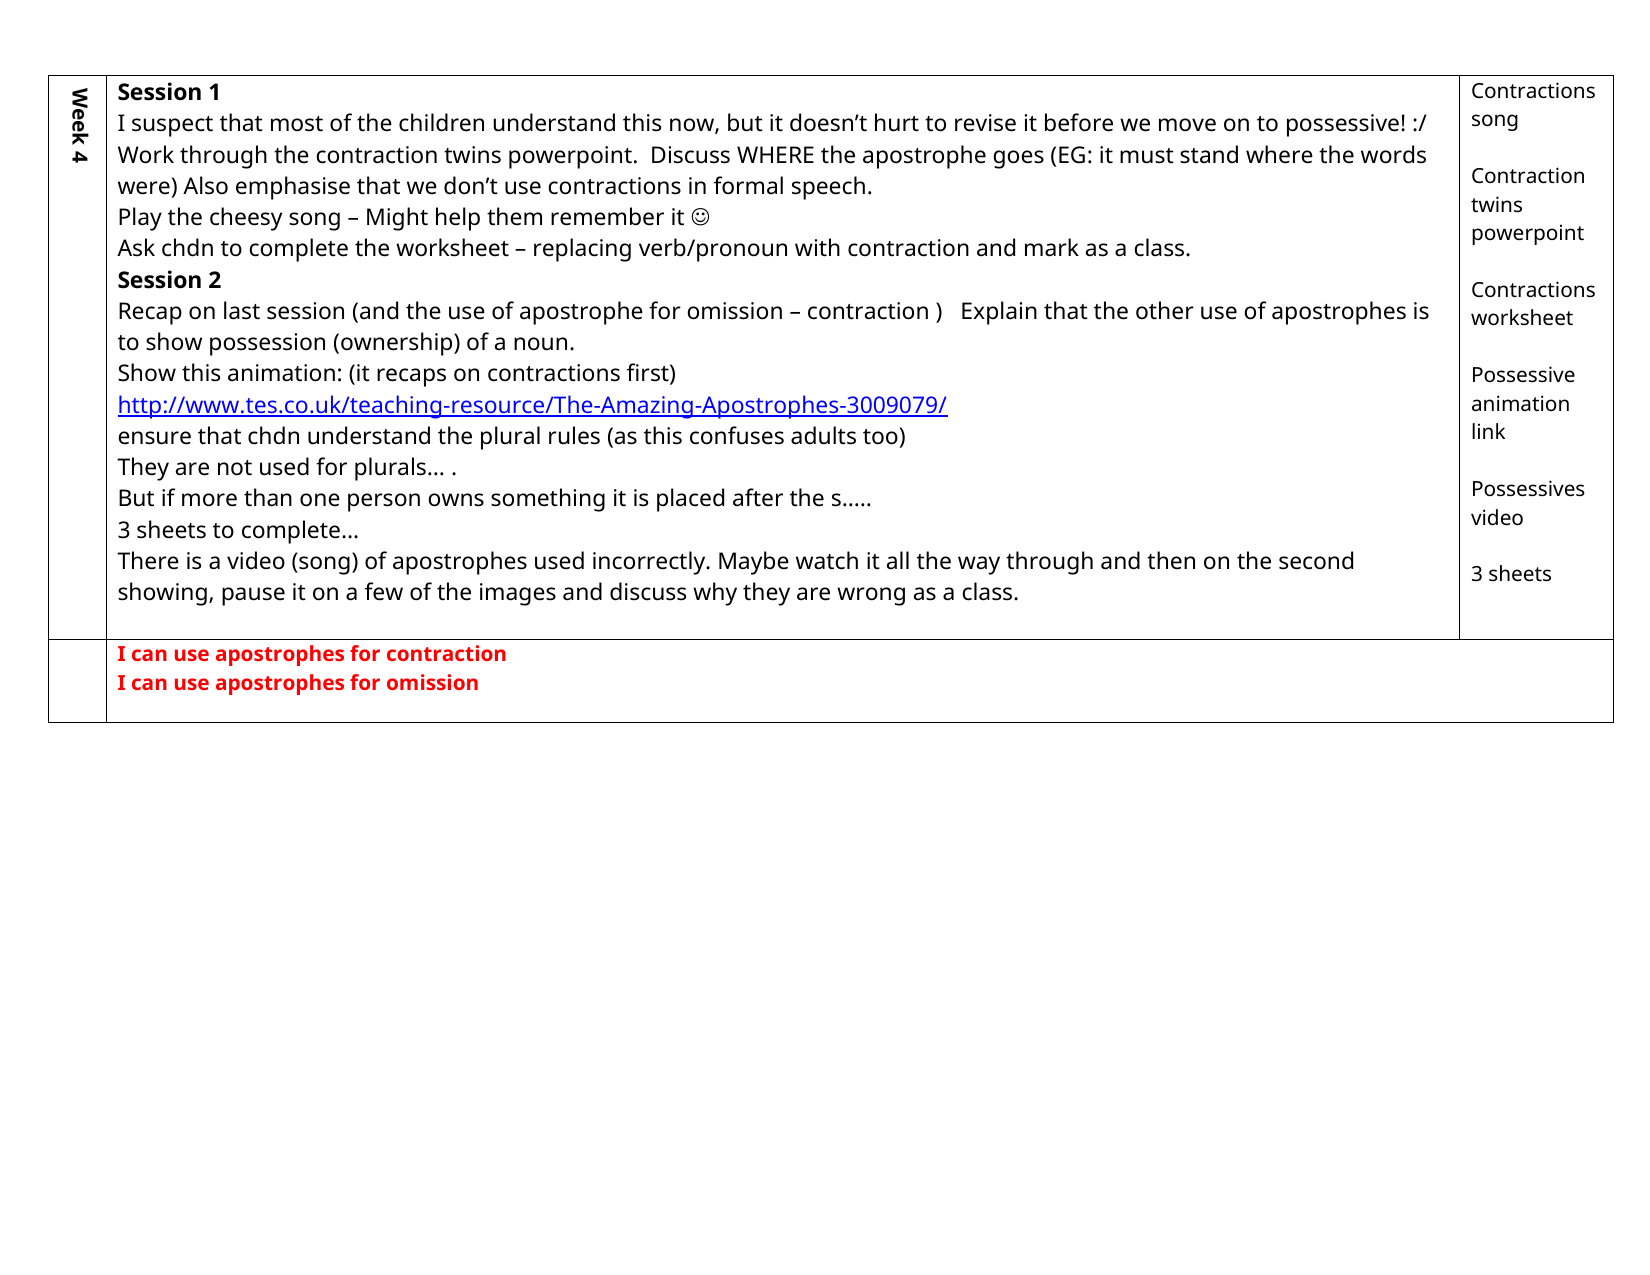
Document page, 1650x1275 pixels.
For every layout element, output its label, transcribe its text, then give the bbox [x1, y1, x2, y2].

table_cell Session 1 I suspect that most of the children understand this now, but it doesn’t hurt to revise it before we move on to possessive! :/ Work through the contraction twins powerpoint. Discuss WHERE the apostrophe goes (EG: it must stand where the words were) Also emphasise that we don’t use contractions in formal speech. Play the cheesy song – Might help them remember it Ask chdn to complete the worksheet – replacing verb/pronoun with contraction and mark as a class. Session 2 Recap on last session (and the use of apostrophe for omission – contraction ) Explain that the other use of apostrophes is to show possession (ownership) of a noun. Show this animation: (it recaps on contractions first) http://www.tes.co.uk/teaching-resource/The-Amazing-Apostrophes-3009079/ ensure that chdn understand the plural rules (as this confuses adults too) They are not used for plurals… . But if more than one person owns something it is placed after the s….. 3 sheets to complete… There is a video (song) of apostrophes used incorrectly. Maybe watch it all the way through and then on the second showing, pause it on a few of the images and discuss why they are wrong as a class. [107, 76, 1459, 638]
table_cell [49, 640, 106, 722]
table_cell Contractions song Contraction twins powerpoint Contractions worksheet Possessive animation link Possessives video 3 sheets [1460, 76, 1613, 638]
table_cell I can use apostrophes for contraction I can use apostrophes for omission [107, 640, 1613, 722]
table_cell Week 4 [49, 76, 106, 638]
